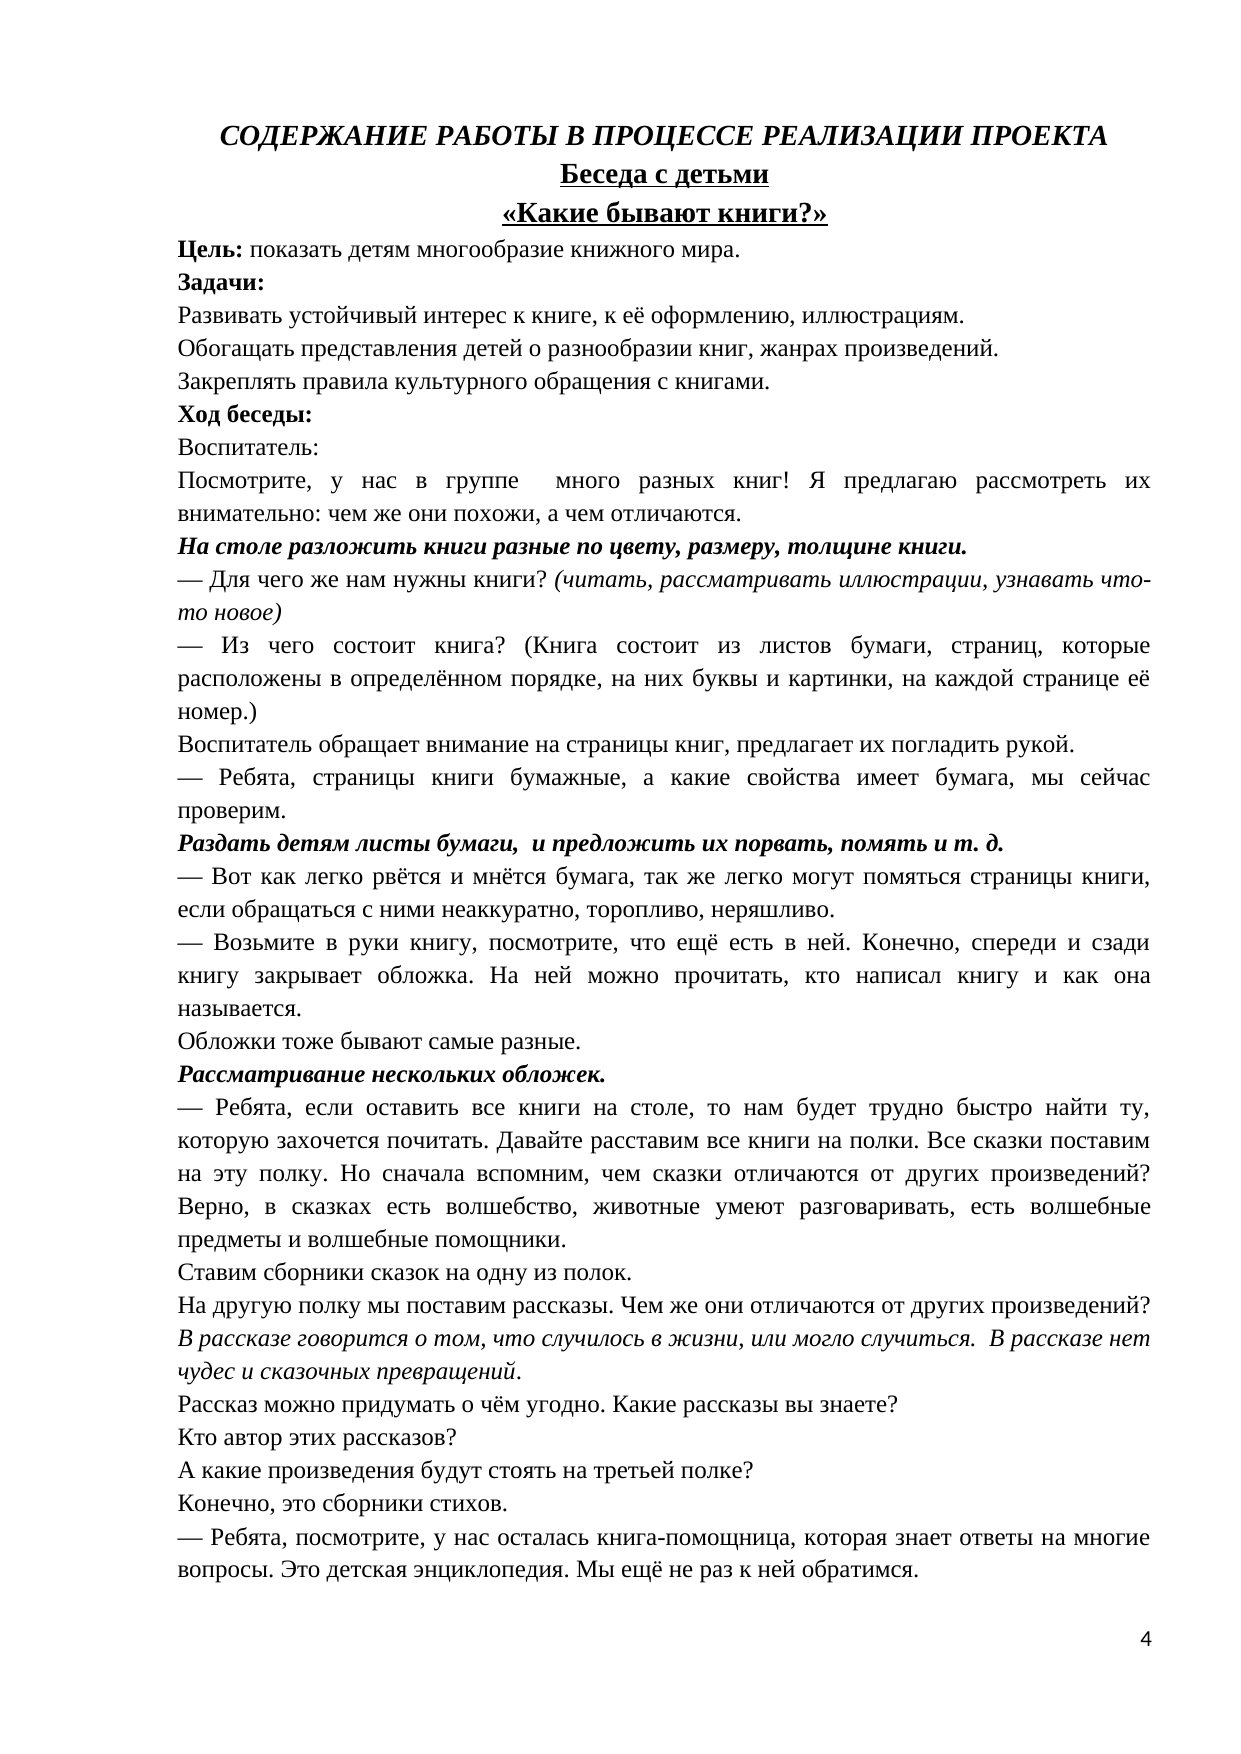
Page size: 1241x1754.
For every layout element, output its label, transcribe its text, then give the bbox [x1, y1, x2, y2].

text — Ребята, страницы книги бумажные, а какие свойства имеет бумага, мы сейчас проверим. [177, 762, 1152, 824]
text Посмотрите, у нас в группе много разных книг! Я предлагаю рассмотреть их внимательно: чем же они похожи, а чем отличаются. [177, 465, 1152, 527]
text Воспитатель: [177, 432, 1152, 461]
text Ход беседы: [177, 399, 1152, 428]
text Беседа с детьми [177, 157, 1152, 190]
text — Возьмите в руки книгу, посмотрите, что ещё есть в ней. Конечно, спереди и сзади книгу закрывает обложка. На ней можно прочитать, кто написал книгу и как она называется. [177, 927, 1152, 1022]
text Кто автор этих рассказов? [177, 1422, 1152, 1451]
text Закреплять правила культурного обращения с книгами. [177, 366, 1152, 394]
text — Для чего же нам нужны книги? (читать, рассматривать иллюстрации, узнавать что-то новое) [177, 564, 1152, 626]
text «Какие бывают книги?» [177, 195, 1152, 229]
text — Вот как легко рвётся и мнётся бумага, так же легко могут помяться страницы книги, если обращаться с ними неаккуратно, торопливо, неряшливо. [177, 861, 1152, 923]
text Воспитатель обращает внимание на страницы книг, предлагает их погладить рукой. [177, 729, 1152, 758]
text — Из чего состоит книга? (Книга состоит из листов бумаги, страниц, которые расположены в определённом порядке, на них буквы и картинки, на каждой странице её номер.) [177, 630, 1152, 725]
text СОДЕРЖАНИЕ РАБОТЫ В ПРОЦЕССЕ РЕАЛИЗАЦИИ ПРОЕКТА [177, 118, 1152, 152]
text На столе разложить книги разные по цвету, размеру, толщине книги. [177, 531, 1152, 560]
text Задачи: [177, 267, 1152, 296]
text Обложки тоже бывают самые разные. [177, 1026, 1152, 1055]
text Раздать детям листы бумаги, и предложить их порвать, помять и т. д. [177, 828, 1152, 857]
text Конечно, это сборники стихов. [177, 1488, 1152, 1517]
text Рассказ можно придумать о чём угодно. Какие рассказы вы знаете? [177, 1389, 1152, 1418]
text Рассматривание нескольких обложек. [177, 1059, 1152, 1088]
text Ставим сборники сказок на одну из полок. [177, 1257, 1152, 1286]
text Развивать устойчивый интерес к книге, к её оформлению, иллюстрациям. [177, 300, 1152, 328]
text На другую полку мы поставим рассказы. Чем же они отличаются от других произведений? В рассказе говорится о том, что случилось в жизни, или могло случиться. В рассказе нет чудес и сказочных превращений. [177, 1290, 1152, 1385]
text Цель: показать детям многообразие книжного мира. [177, 234, 1152, 262]
text — Ребята, посмотрите, у нас осталась книга-помощница, которая знает ответы на многие вопросы. Это детская энциклопедия. Мы ещё не раз к ней обратимся. [177, 1522, 1152, 1583]
text — Ребята, если оставить все книги на столе, то нам будет трудно быстро найти ту, которую захочется почитать. Давайте расставим все книги на полки. Все сказки поставим на эту полку. Но сначала вспомним, чем сказки отличаются от других произведений? Верно, в сказках есть волшебство, животные умеют разговаривать, есть волшебные предметы и волшебные помощники. [177, 1092, 1152, 1253]
text А какие произведения будут стоять на третьей полке? [177, 1456, 1152, 1484]
text Обогащать представления детей о разнообразии книг, жанрах произведений. [177, 333, 1152, 362]
